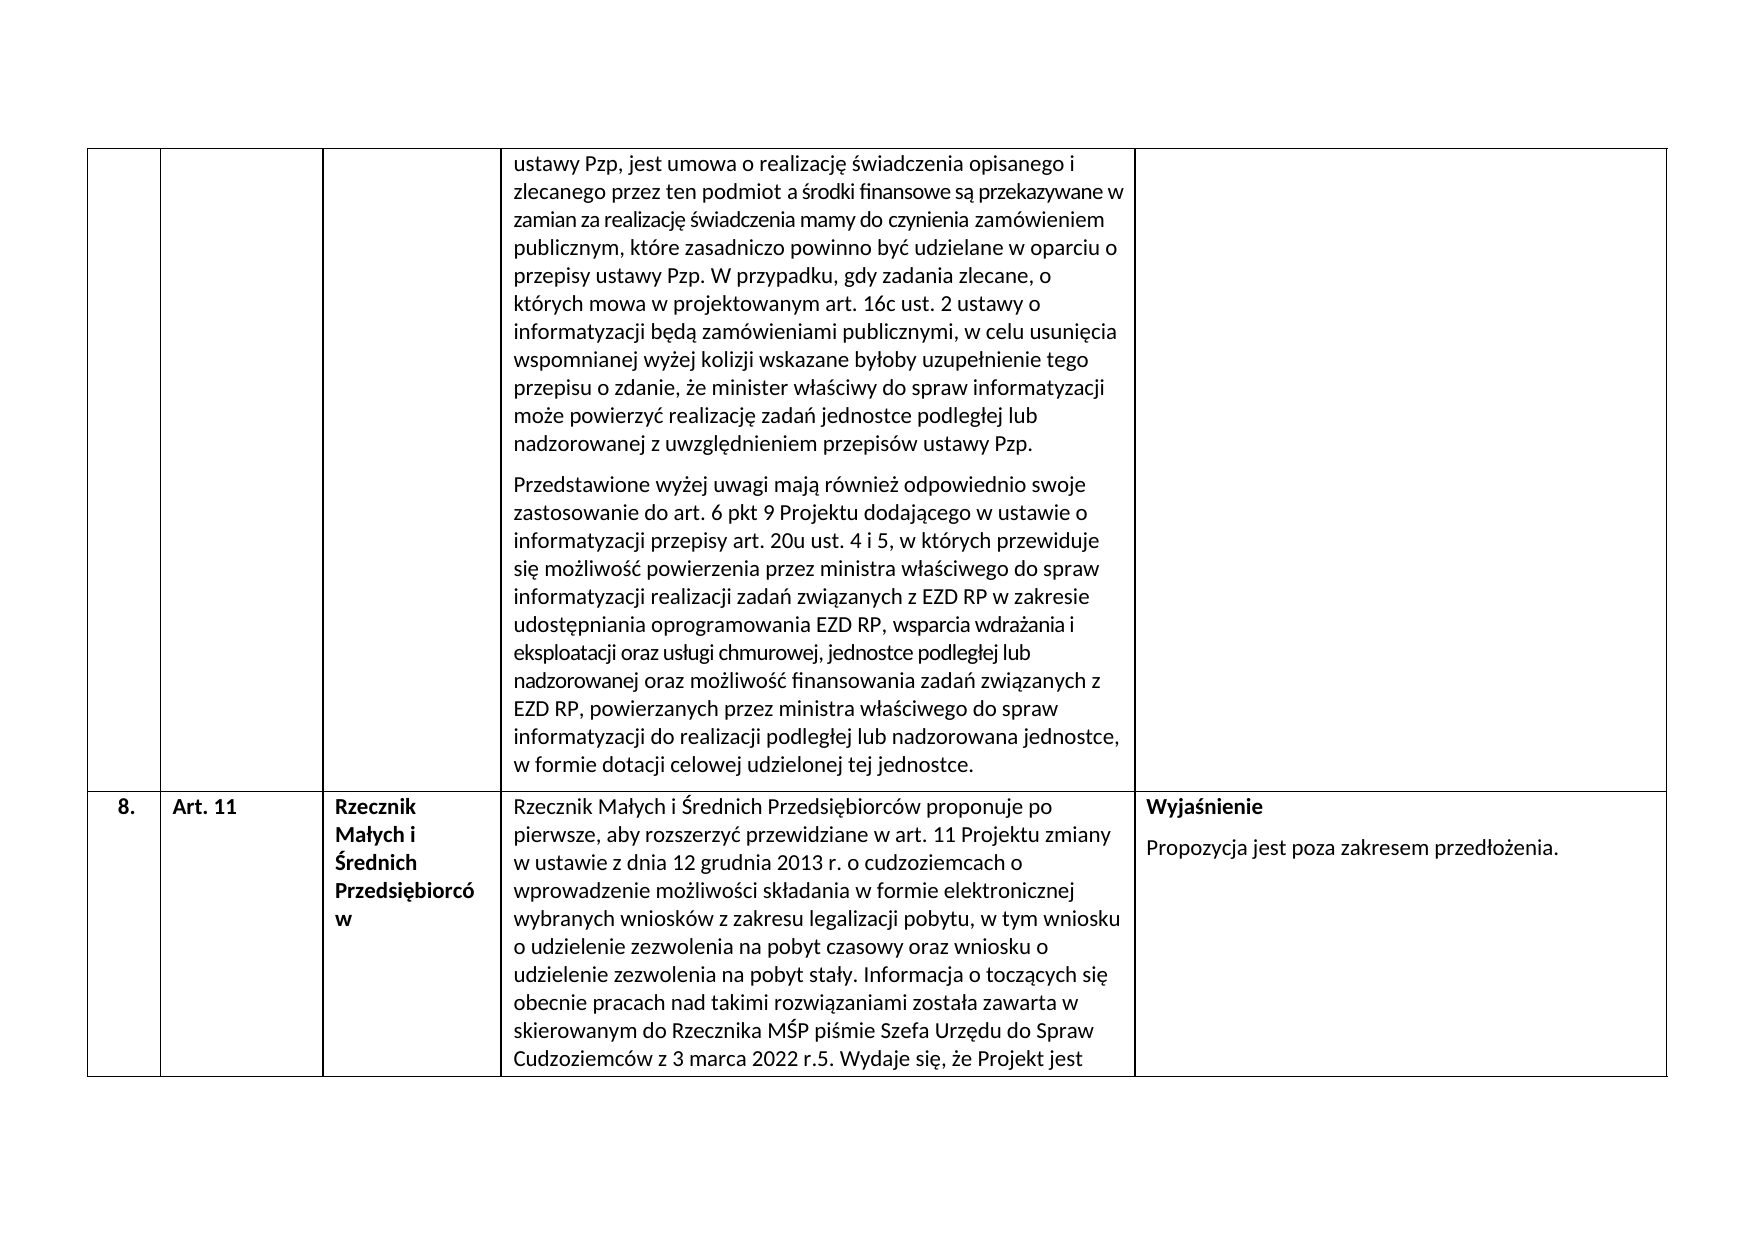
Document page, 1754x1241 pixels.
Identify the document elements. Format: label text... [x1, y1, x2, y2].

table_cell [1136, 149, 1666, 791]
table_cell Art. 11 [161, 792, 322, 1076]
table_cell [88, 792, 160, 1076]
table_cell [502, 792, 1134, 1076]
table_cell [502, 149, 1134, 791]
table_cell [1136, 792, 1666, 1076]
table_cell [161, 149, 322, 791]
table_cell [324, 792, 500, 1076]
table_cell [88, 149, 160, 791]
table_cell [324, 149, 500, 791]
